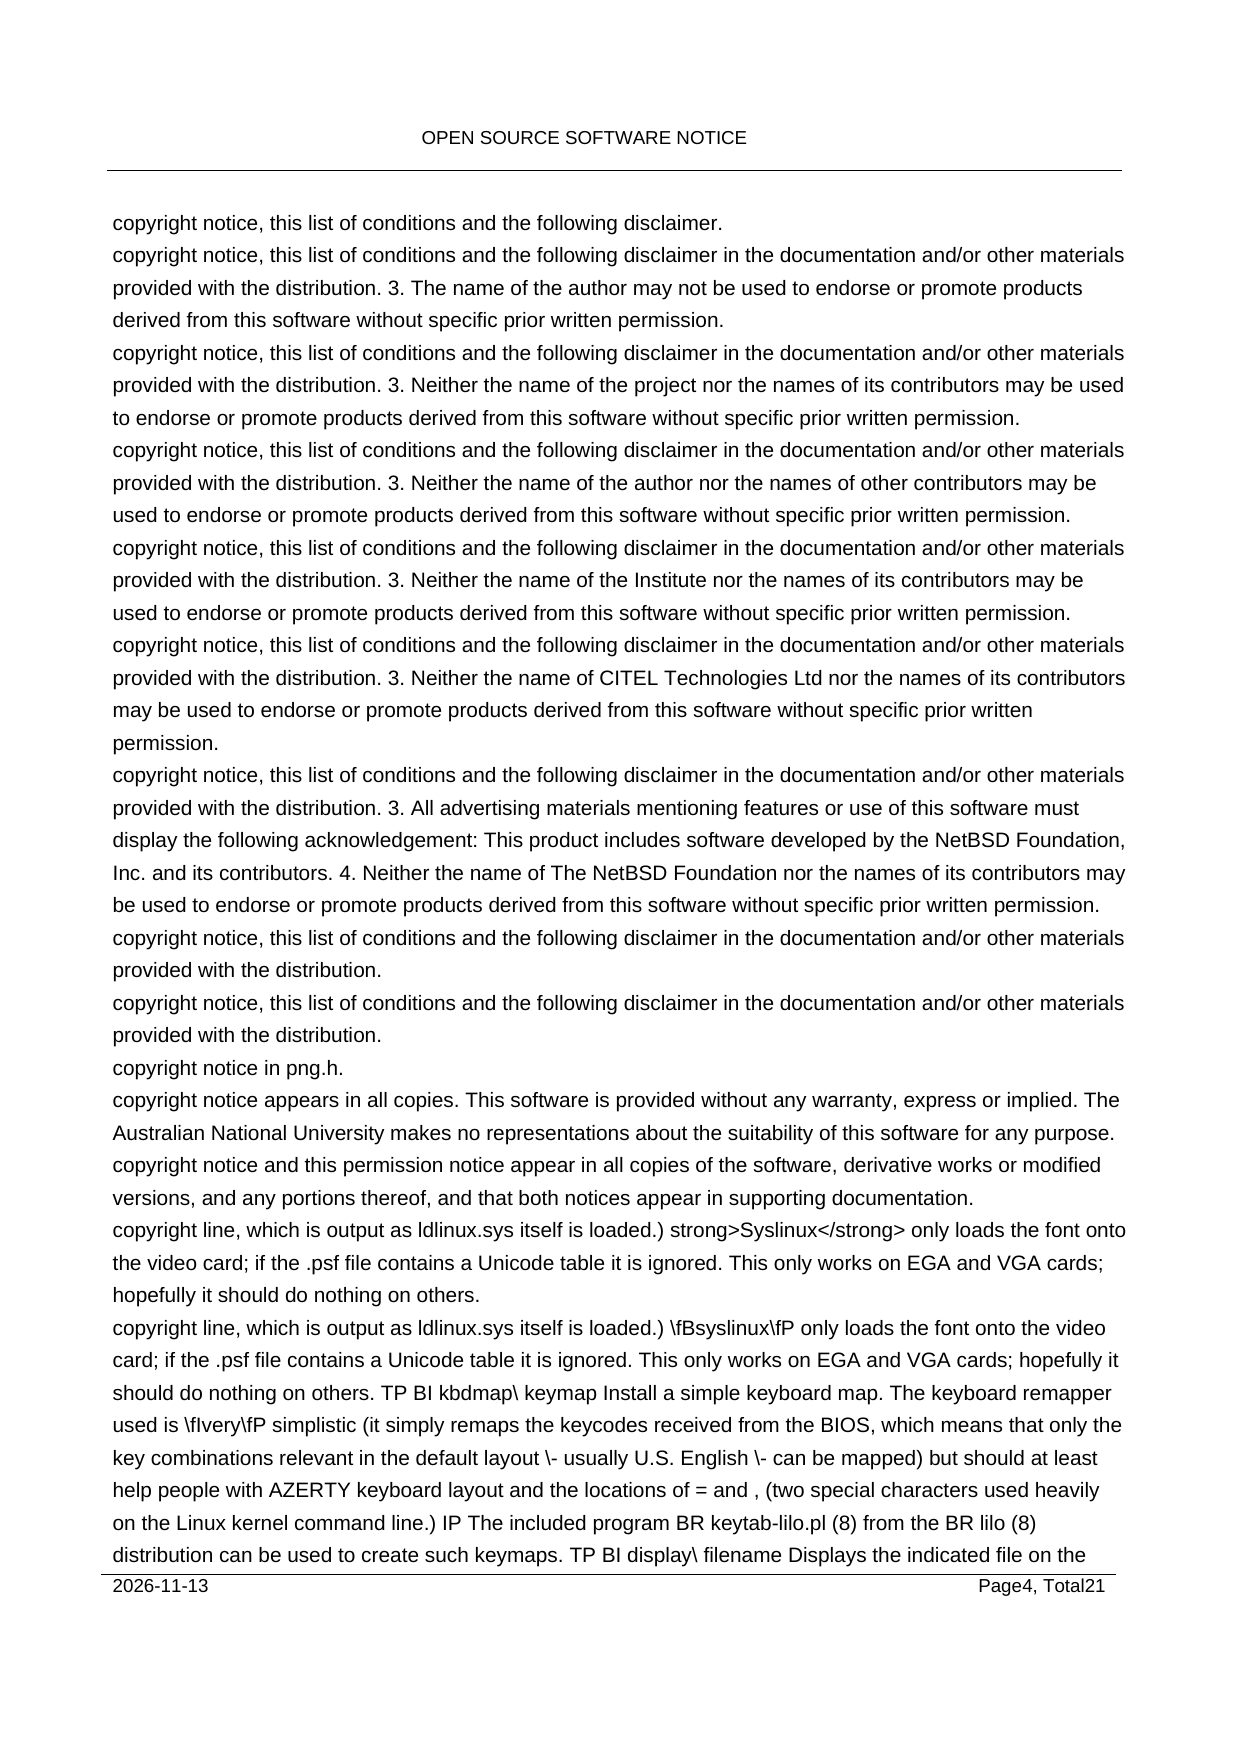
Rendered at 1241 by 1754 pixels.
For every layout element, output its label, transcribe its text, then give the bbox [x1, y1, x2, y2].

text copyright notice, this list of conditions and the following disclaimer in the documentation and/or other materials provided with the distribution. [112, 986, 1128, 1051]
text copyright notice, this list of conditions and the following disclaimer in the documentation and/or other materials provided with the distribution. 3. Neither the name of the Institute nor the names of its contributors may be used to endorse or promote products derived from this software without specific prior written permission. [112, 531, 1128, 629]
text copyright notice and this permission notice appear in all copies of the software, derivative works or modified versions, and any portions thereof, and that both notices appear in supporting documentation. [112, 1149, 1128, 1214]
text copyright notice, this list of conditions and the following disclaimer in the documentation and/or other materials provided with the distribution. 3. Neither the name of CITEL Technologies Ltd nor the names of its contributors may be used to endorse or promote products derived from this software without specific prior written permission. [112, 629, 1128, 759]
text copyright notice, this list of conditions and the following disclaimer in the documentation and/or other materials provided with the distribution. 3. Neither the name of the author nor the names of other contributors may be used to endorse or promote products derived from this software without specific prior written permission. [112, 434, 1128, 531]
text copyright notice appears in all copies. This software is provided without any warranty, express or implied. The Australian National University makes no representations about the suitability of this software for any purpose. [112, 1084, 1128, 1149]
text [112, 1311, 1128, 1571]
text copyright notice, this list of conditions and the following disclaimer in the documentation and/or other materials provided with the distribution. 3. All advertising materials mentioning features or use of this software must display the following acknowledgement: This product includes software developed by the NetBSD Foundation, Inc. and its contributors. 4. Neither the name of The NetBSD Foundation nor the names of its contributors may be used to endorse or promote products derived from this software without specific prior written permission. [112, 759, 1128, 921]
text copyright notice, this list of conditions and the following disclaimer in the documentation and/or other materials provided with the distribution. [112, 921, 1128, 986]
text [112, 206, 1128, 239]
text copyright notice, this list of conditions and the following disclaimer in the documentation and/or other materials provided with the distribution. 3. The name of the author may not be used to endorse or promote products derived from this software without specific prior written permission. [112, 239, 1128, 336]
text copyright notice in png.h. [112, 1051, 1128, 1084]
text copyright line, which is output as ldlinux.sys itself is loaded.) strong>Syslinux</strong> only loads the font onto the video card; if the .psf file contains a Unicode table it is ignored. This only works on EGA and VGA cards; hopefully it should do nothing on others. [112, 1214, 1128, 1311]
text copyright notice, this list of conditions and the following disclaimer in the documentation and/or other materials provided with the distribution. 3. Neither the name of the project nor the names of its contributors may be used to endorse or promote products derived from this software without specific prior written permission. [112, 336, 1128, 434]
